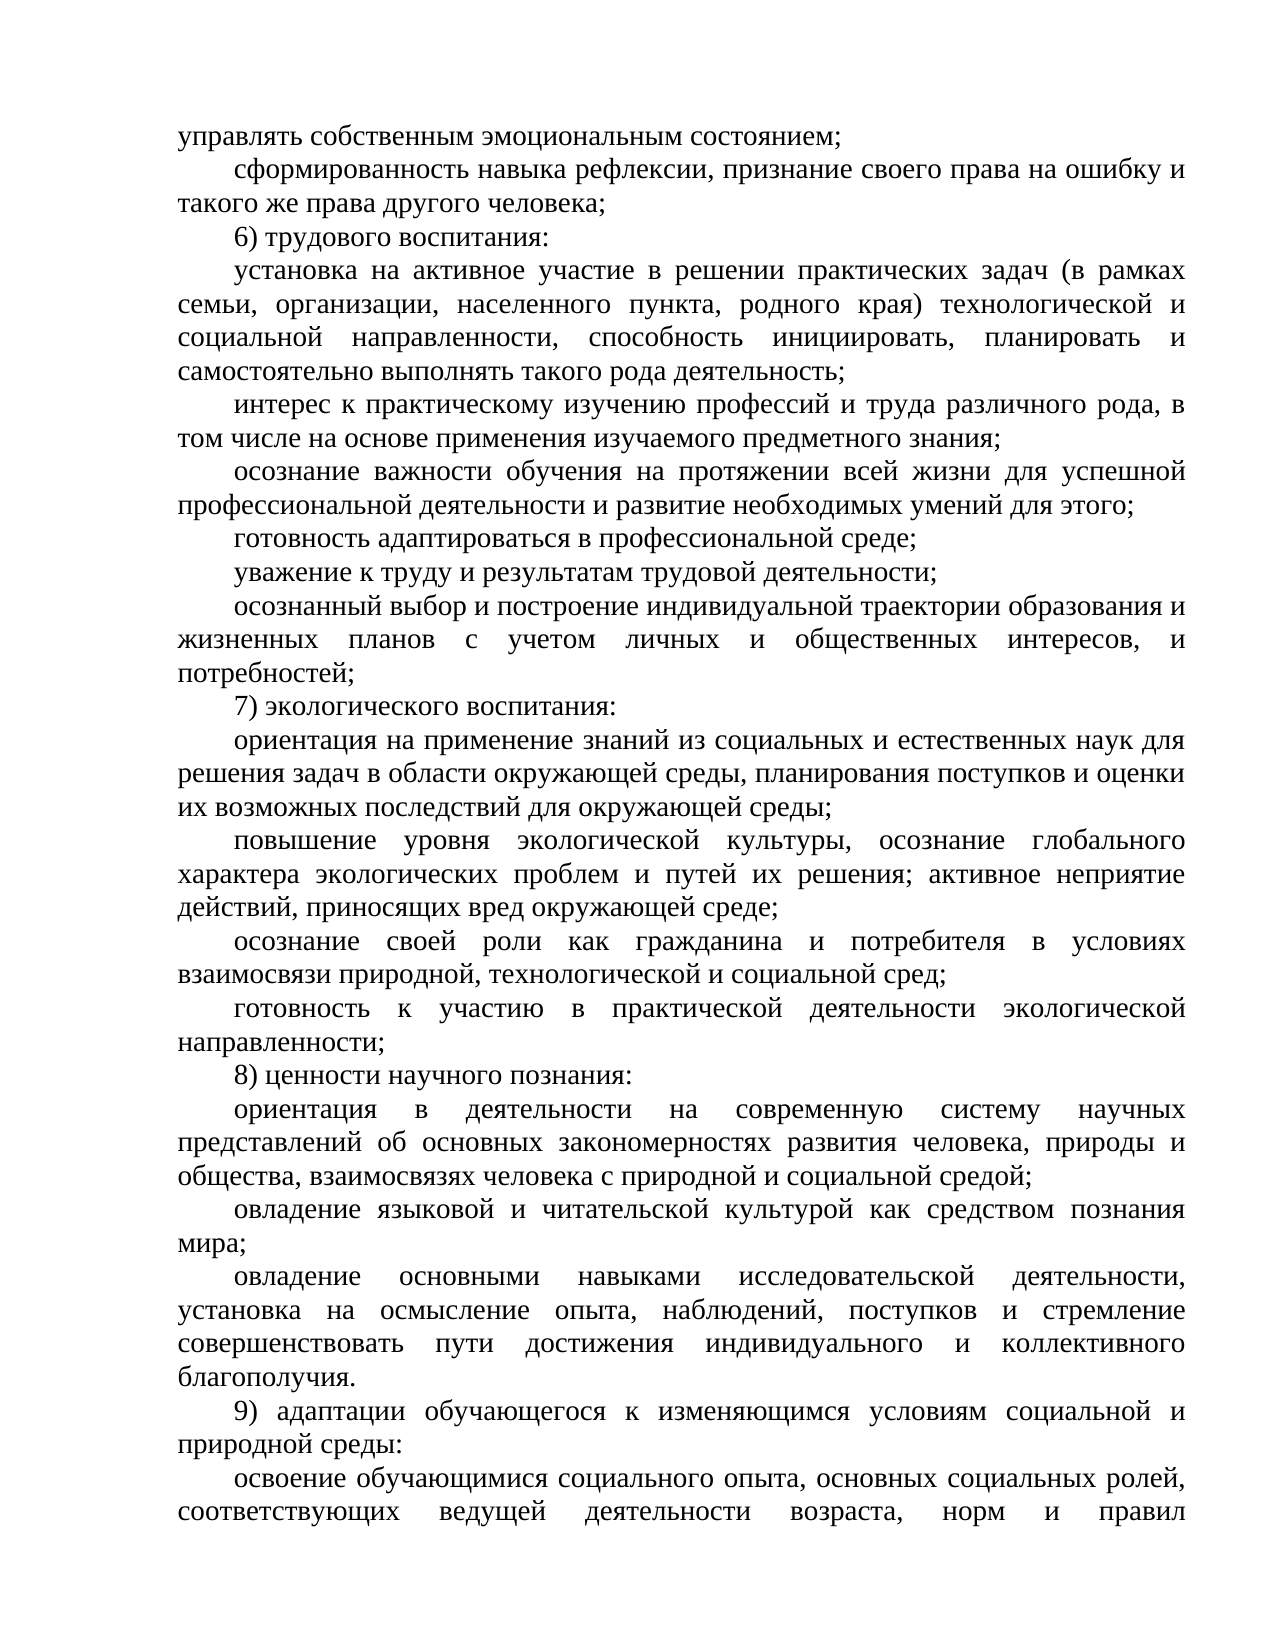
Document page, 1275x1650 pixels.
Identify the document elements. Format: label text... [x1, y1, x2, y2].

text осознание важности обучения на протяжении всей жизни для успешной профессиональной деятельности и развитие необходимых умений для этого; [177, 453, 1186, 521]
text ориентация в деятельности на современную систему научных представлений об основных закономерностях развития человека, природы и общества, взаимосвязях человека с природной и социальной средой; [177, 1091, 1186, 1191]
text ориентация на применение знаний из социальных и естественных наук для решения задач в области окружающей среды, планирования поступков и оценки их возможных последствий для окружающей среды; [177, 722, 1186, 822]
text установка на активное участие в решении практических задач (в рамках семьи, организации, населенного пункта, родного края) технологической и социальной направленности, способность инициировать, планировать и самостоятельно выполнять такого рода деятельность; [177, 252, 1186, 386]
text 7) экологического воспитания: [177, 688, 1186, 722]
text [177, 1460, 1186, 1527]
text овладение основными навыками исследовательской деятельности, установка на осмысление опыта, наблюдений, поступков и стремление совершенствовать пути достижения индивидуального и коллективного благополучия. [177, 1258, 1186, 1393]
text повышение уровня экологической культуры, осознание глобального характера экологических проблем и путей их решения; активное неприятие действий, приносящих вред окружающей среде; [177, 822, 1186, 923]
text готовность к участию в практической деятельности экологической направленности; [177, 990, 1186, 1057]
text овладение языковой и читательской культурой как средством познания мира; [177, 1191, 1186, 1258]
text готовность адаптироваться в профессиональной среде; [177, 521, 1186, 554]
text интерес к практическому изучению профессий и труда различного рода, в том числе на основе применения изучаемого предметного знания; [177, 386, 1186, 453]
text осознание своей роли как гражданина и потребителя в условиях взаимосвязи природной, технологической и социальной сред; [177, 923, 1186, 990]
text 9) адаптации обучающегося к изменяющимся условиям социальной и природной среды: [177, 1393, 1186, 1460]
text сформированность навыка рефлексии, признание своего права на ошибку и такого же права другого человека; [177, 152, 1186, 219]
text 8) ценности научного познания: [177, 1057, 1186, 1091]
text уважение к труду и результатам трудовой деятельности; [177, 554, 1186, 588]
text осознанный выбор и построение индивидуальной траектории образования и жизненных планов с учетом личных и общественных интересов, и потребностей; [177, 588, 1186, 688]
text 6) трудового воспитания: [177, 219, 1186, 252]
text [177, 118, 1186, 152]
